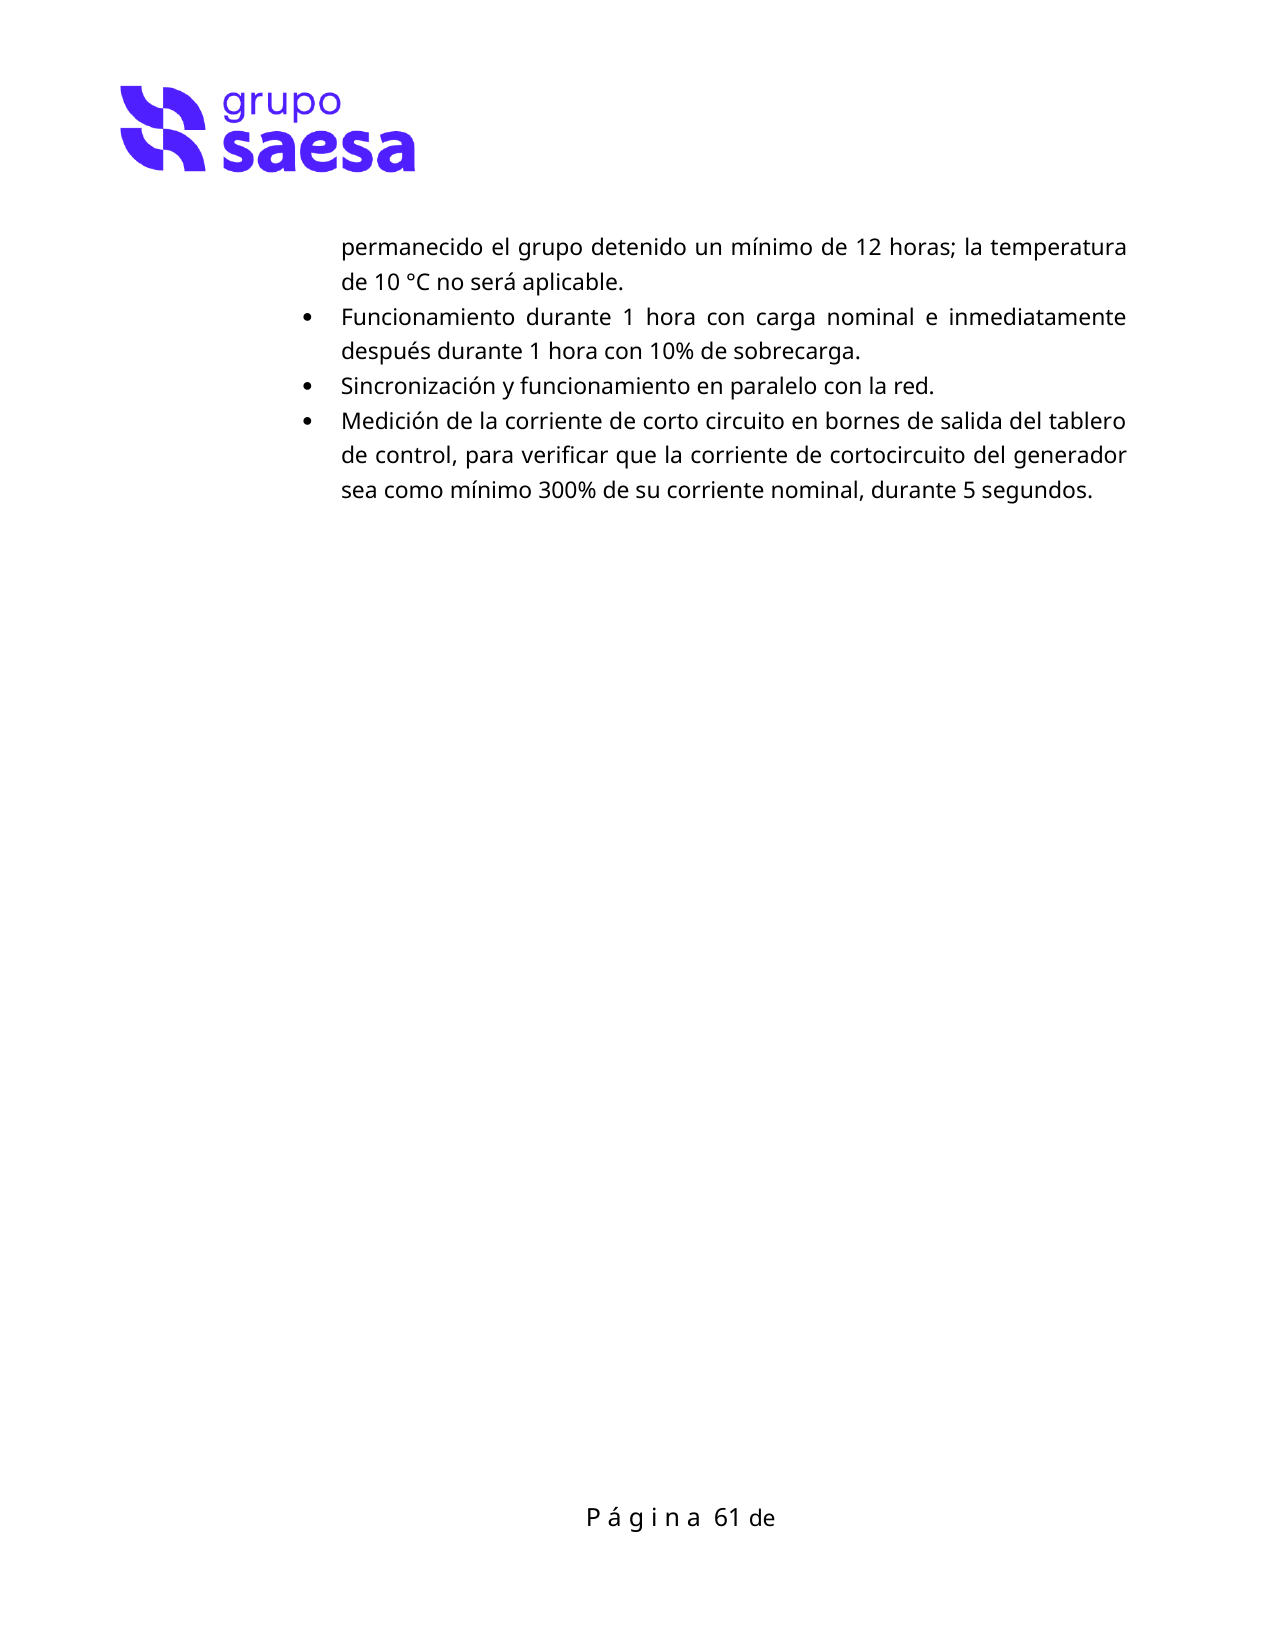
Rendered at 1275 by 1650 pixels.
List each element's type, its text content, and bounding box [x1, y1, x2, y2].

picture [112, 79, 419, 175]
list Sincronización y funcionamiento en paralelo con la red. [303, 370, 1162, 401]
list Funcionamiento durante 1 hora con carga nominal e inmediatamente después durante 1 hora con 10% de sobrecarga. [303, 301, 1127, 366]
list Medición de la corriente de corto circuito en bornes de salida del tablero de control, para verificar que la corriente de cortocircuito del generador sea como mínimo 300% de su corriente nominal, durante 5 segundos. [303, 405, 1127, 505]
